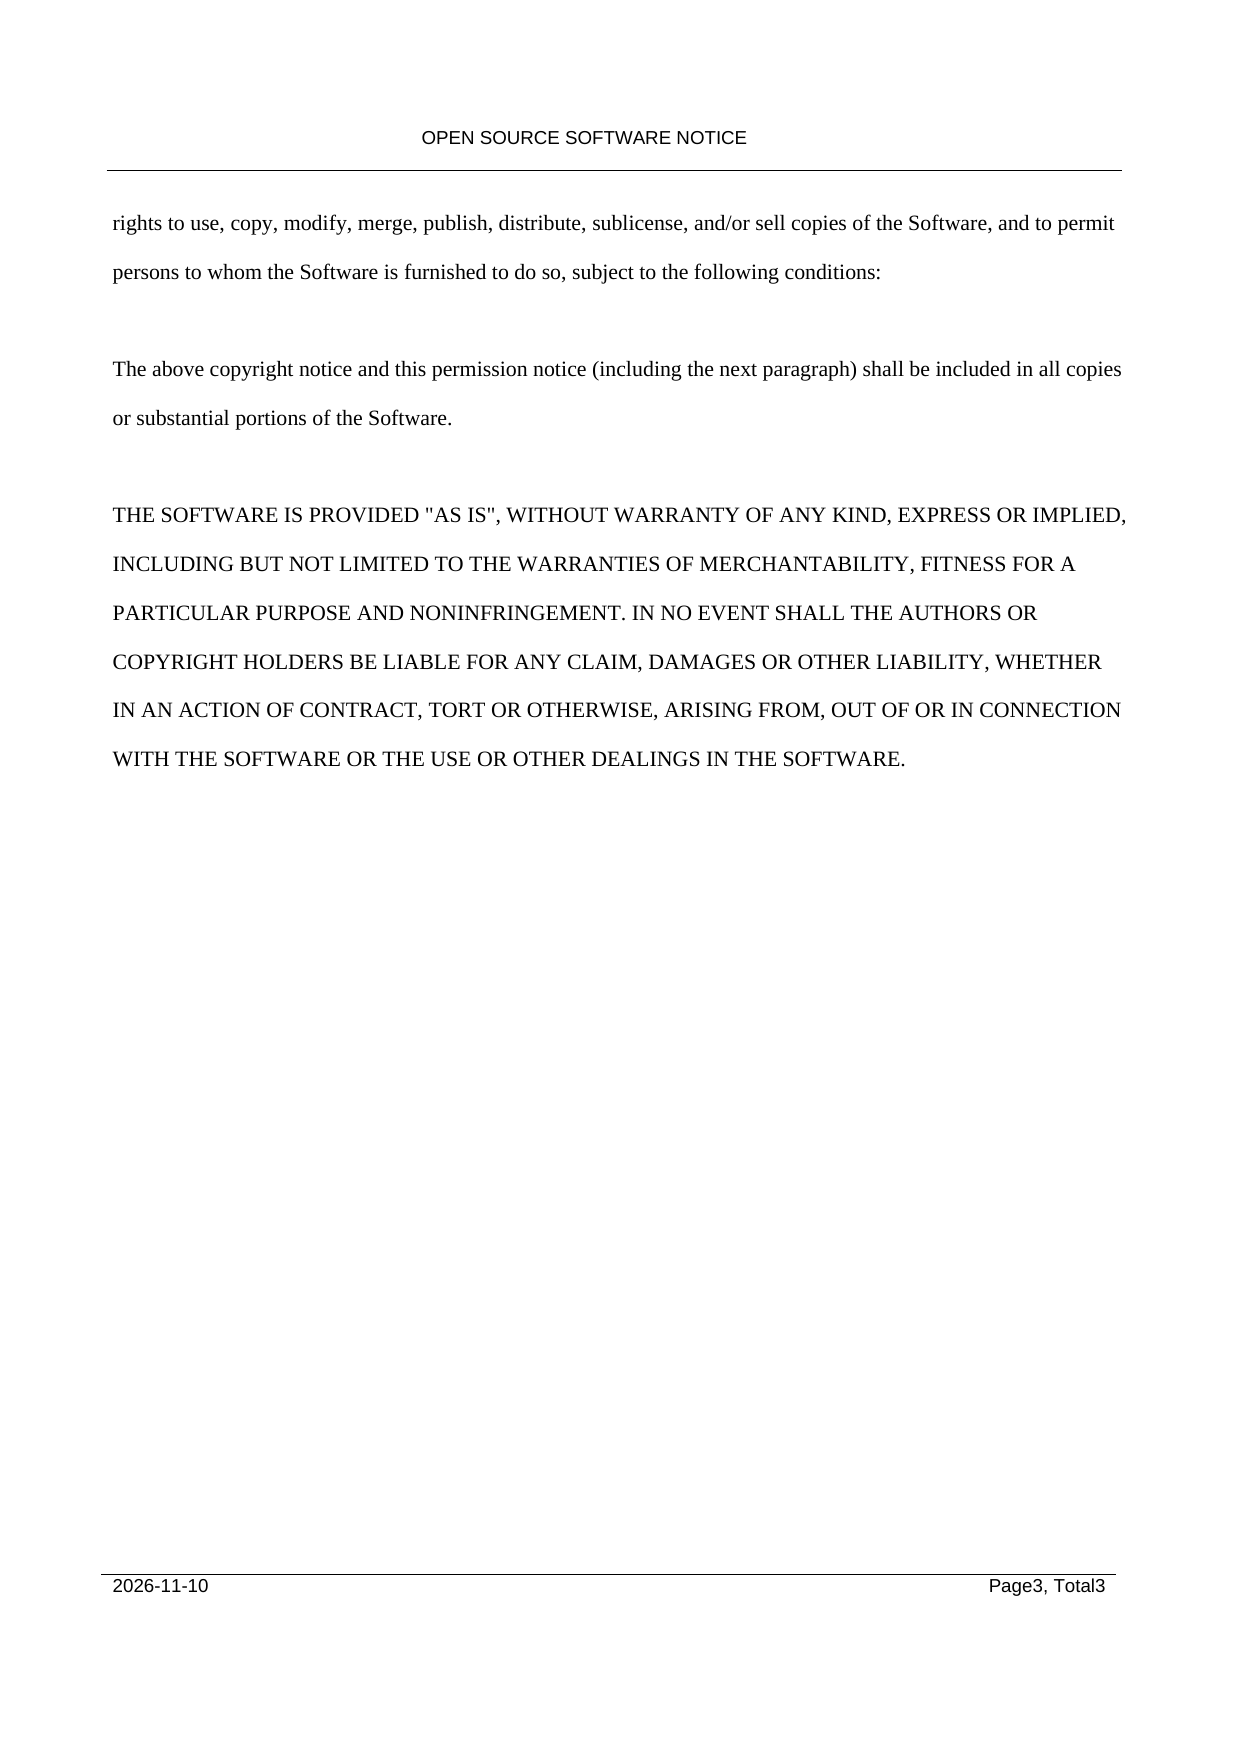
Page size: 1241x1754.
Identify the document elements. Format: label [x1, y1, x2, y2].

text [112, 206, 1128, 775]
